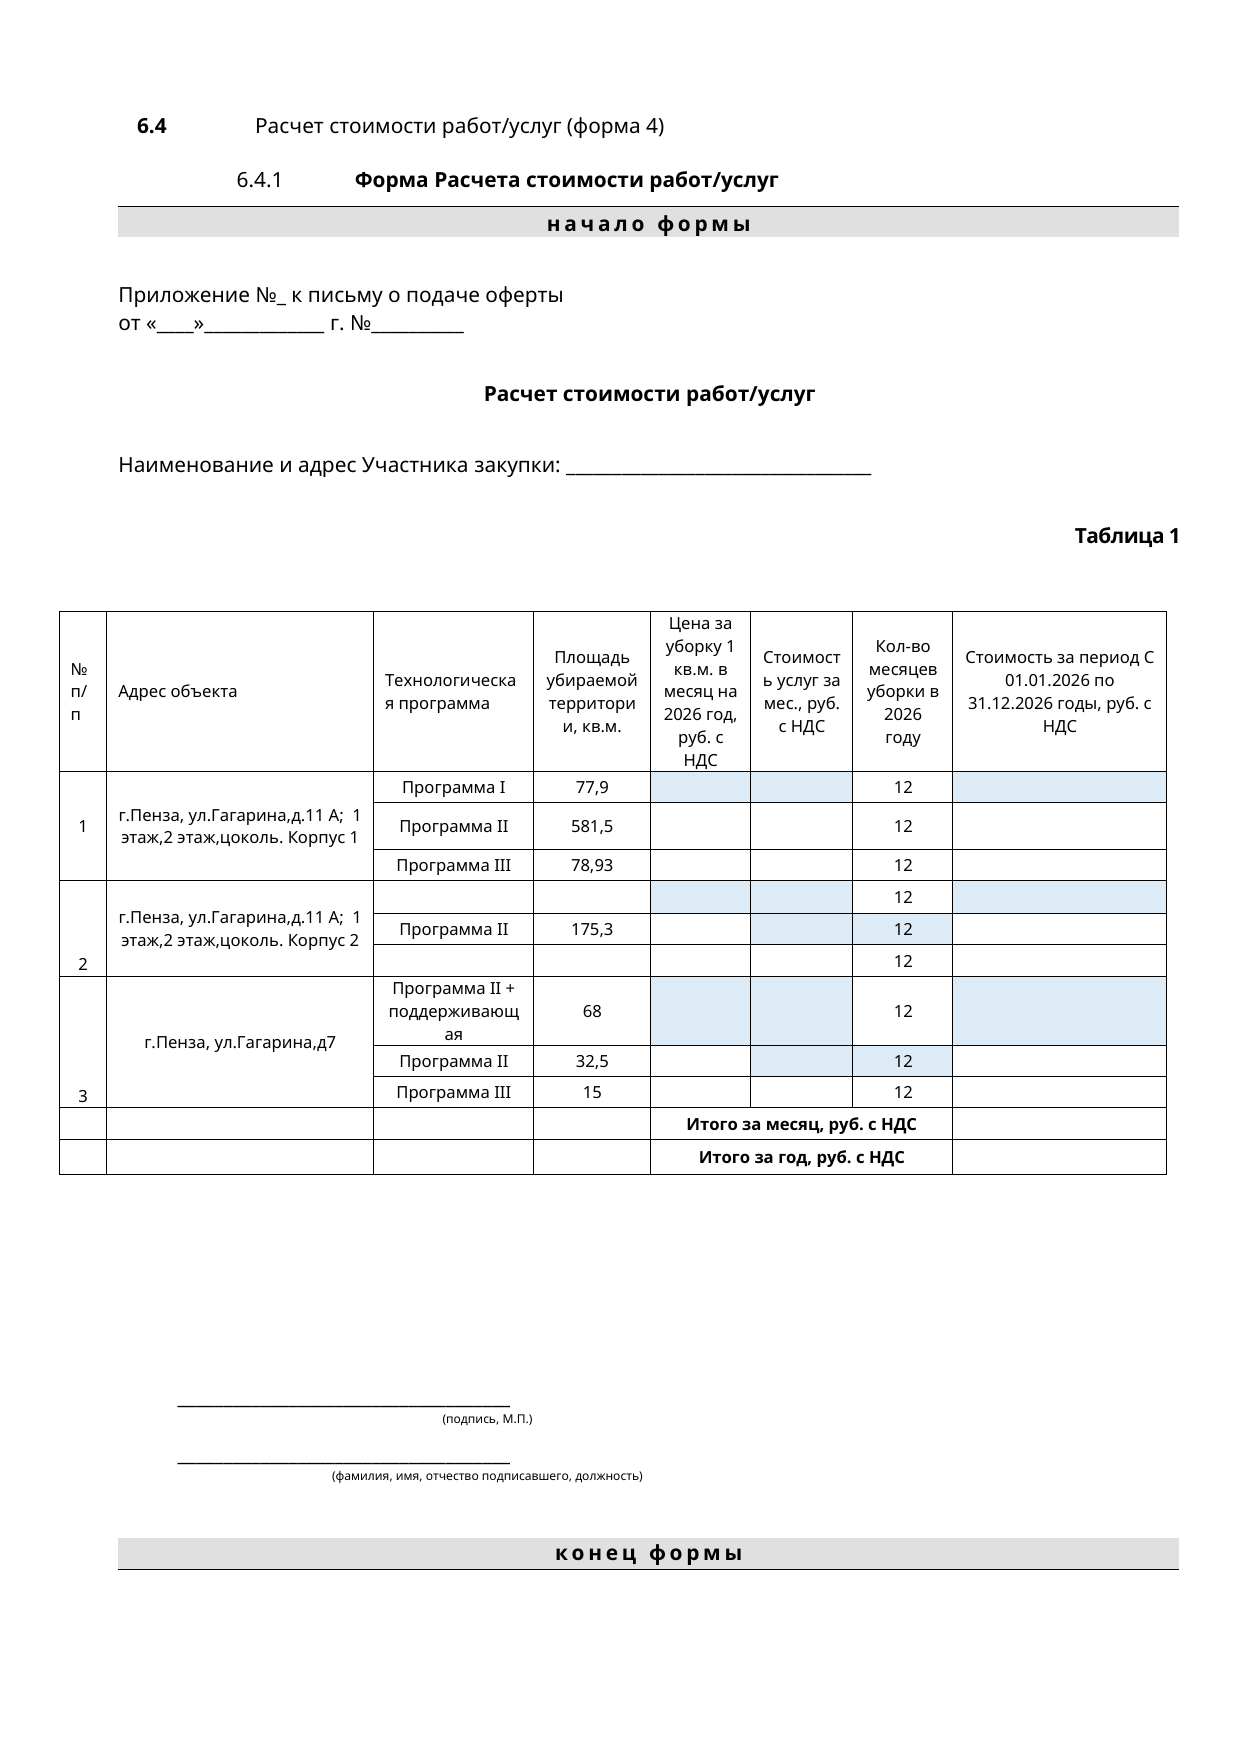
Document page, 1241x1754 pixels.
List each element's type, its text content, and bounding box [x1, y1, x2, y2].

table_cell [107, 1108, 373, 1138]
text ____________________________________ [118, 1439, 1181, 1467]
subtitle Расчет стоимости работ/услуг (форма 4) [137, 111, 1181, 140]
table_cell [534, 1108, 650, 1138]
table_cell 12 [853, 977, 952, 1045]
table_cell 12 [853, 803, 952, 849]
table_cell [751, 945, 852, 976]
table_cell [651, 945, 750, 976]
table_cell [60, 1108, 106, 1138]
table_cell [953, 1108, 1166, 1138]
table_cell 12 [853, 881, 952, 913]
table_cell 12 [853, 772, 952, 802]
table_cell [374, 881, 533, 913]
table_cell [953, 914, 1166, 944]
table_cell 15 [534, 1077, 650, 1107]
table_cell [751, 881, 852, 913]
table_cell 12 [853, 1046, 952, 1076]
table_cell Программа III [374, 850, 533, 880]
table_cell [534, 945, 650, 976]
table_cell Программа I [374, 772, 533, 802]
text Таблица 1 [118, 521, 1181, 550]
table_cell [374, 1108, 533, 1138]
text Наименование и адрес Участника закупки: _________________________________ [118, 450, 1181, 479]
table_cell Программа II [374, 803, 533, 849]
table_header Цена за уборку 1 кв.м. в месяц на 2026 год, руб. с НДС [651, 612, 750, 771]
text Приложение №_ к письму о подаче оферты от «____»_____________ г. №__________ [118, 280, 1181, 337]
table_cell г.Пенза, ул.Гагарина,д.11 А; 1 этаж,2 этаж,цоколь. Корпус 1 [107, 772, 373, 880]
table_cell 175,3 [534, 914, 650, 944]
table_cell [751, 977, 852, 1045]
table_cell [534, 1140, 650, 1174]
text ____________________________________ [118, 1382, 1181, 1411]
table_cell 32,5 [534, 1046, 650, 1076]
table_cell [751, 772, 852, 802]
table_cell Итого за год, руб. с НДС [651, 1140, 952, 1174]
text (подпись, М.П.) [118, 1411, 797, 1439]
table_cell [953, 1046, 1166, 1076]
table_cell [953, 945, 1166, 976]
table_header Стоимость услуг за мес., руб. с НДС [751, 612, 852, 771]
table_cell [60, 1140, 106, 1174]
table_cell [751, 1046, 852, 1076]
table_cell [751, 1077, 852, 1107]
table_cell [651, 803, 750, 849]
table_cell [651, 977, 750, 1045]
table_cell [953, 977, 1166, 1045]
table_header № п/п [60, 612, 106, 771]
text Расчет стоимости работ/услуг [118, 379, 1181, 408]
table_cell [751, 850, 852, 880]
table_cell 3 [60, 977, 106, 1107]
table_cell [534, 881, 650, 913]
table_cell [751, 803, 852, 849]
list Форма Расчета стоимости работ/услуг [236, 165, 1181, 193]
table_cell Программа II [374, 1046, 533, 1076]
table_cell [107, 1140, 373, 1174]
table_cell 68 [534, 977, 650, 1045]
table_cell Программа III [374, 1077, 533, 1107]
table_cell [953, 850, 1166, 880]
table_cell Программа II + поддерживающая [374, 977, 533, 1045]
table_cell 12 [853, 945, 952, 976]
table_cell 2 [60, 881, 106, 976]
table_cell [953, 881, 1166, 913]
table_cell [953, 772, 1166, 802]
table_header Кол-во месяцев уборки в 2026 году [853, 612, 952, 771]
table_cell Итого за месяц, руб. с НДС [651, 1108, 952, 1138]
text конец формы [118, 1538, 1179, 1569]
table_cell 1 [60, 772, 106, 880]
table_cell [953, 1077, 1166, 1107]
table_cell 12 [853, 850, 952, 880]
table_header Адрес объекта [107, 612, 373, 771]
table_cell [651, 1046, 750, 1076]
table_cell г.Пенза, ул.Гагарина,д.11 А; 1 этаж,2 этаж,цоколь. Корпус 2 [107, 881, 373, 976]
table_cell г.Пенза, ул.Гагарина,д7 [107, 977, 373, 1107]
table_cell 78,93 [534, 850, 650, 880]
table_cell [651, 914, 750, 944]
table_cell [651, 1077, 750, 1107]
table_cell [374, 1140, 533, 1174]
table_cell [651, 881, 750, 913]
table_cell 12 [853, 1077, 952, 1107]
table_header Технологическая программа [374, 612, 533, 771]
table_cell 77,9 [534, 772, 650, 802]
table_cell [953, 1140, 1166, 1174]
table_cell [751, 914, 852, 944]
table_cell [651, 850, 750, 880]
table_cell Программа II [374, 914, 533, 944]
table_cell [953, 803, 1166, 849]
table_cell [374, 945, 533, 976]
text (фамилия, имя, отчество подписавшего, должность) [118, 1467, 797, 1496]
table_cell 581,5 [534, 803, 650, 849]
text начало формы [118, 207, 1179, 237]
table_cell [651, 772, 750, 802]
table_header Стоимость за период С 01.01.2026 по 31.12.2026 годы, руб. с НДС [953, 612, 1166, 771]
table_cell 12 [853, 914, 952, 944]
table_header Площадь убираемой территории, кв.м. [534, 612, 650, 771]
